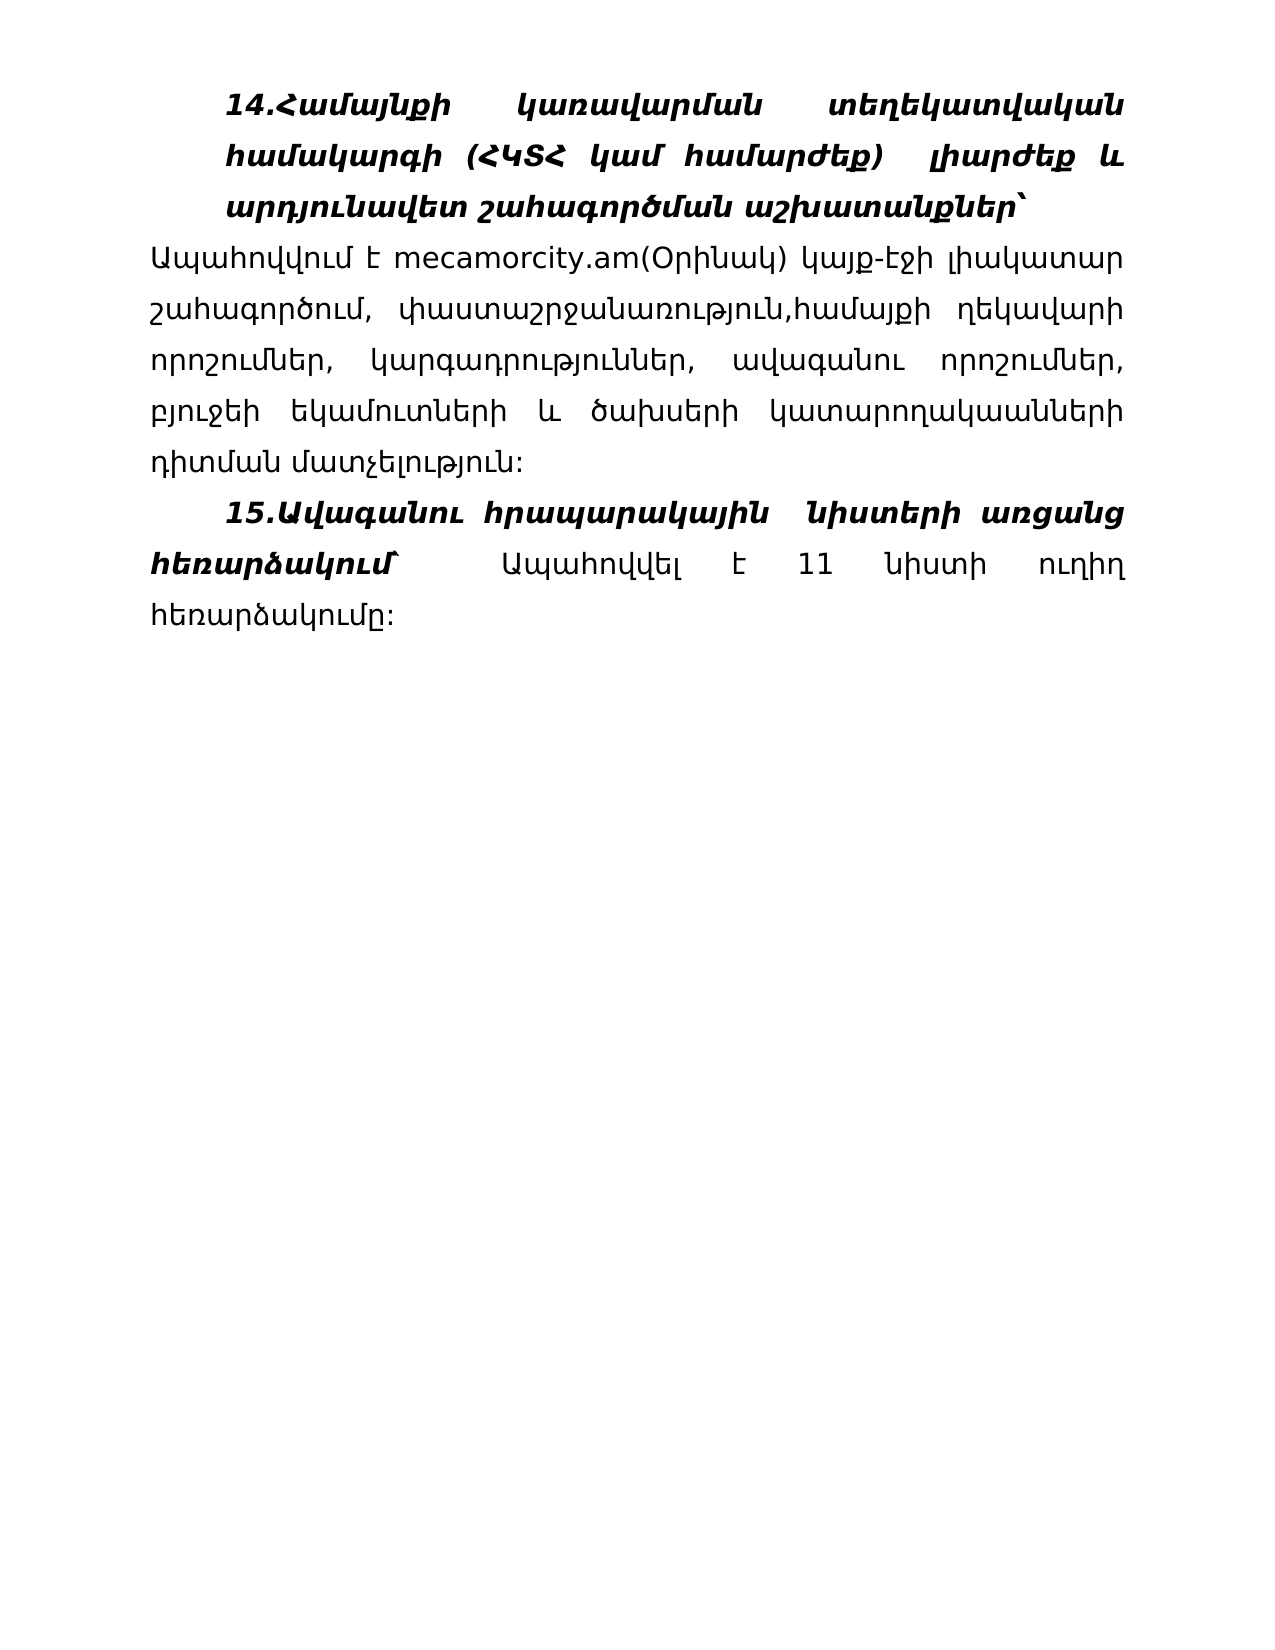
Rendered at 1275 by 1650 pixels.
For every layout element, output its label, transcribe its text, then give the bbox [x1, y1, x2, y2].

text 14.Համայնքի կառավարման տեղեկատվական համակարգի (ՀԿՏՀ կամ համարժեք) լիարժեք և արդյունավետ շահագործման աշխատանքներ՝ [225, 89, 1125, 224]
text Ապահովվում է mecamorcity.am(Օրինակ) կայք-էջի լիակատար շահագործում, փաստաշրջանառություն,համայքի ղեկավարի որոշումներ, կարգադրություններ, ավագանու որոշումներ, բյուջեի եկամուտների և ծախսերի կատարողակաանների դիտման մատչելություն: [150, 241, 1125, 479]
text 15.Ավագանու հրապարակային նիստերի առցանց հեռարձակում՝ Ապահովվել է 11 նիստի ուղիղ հեռարձակումը: [150, 496, 1125, 632]
